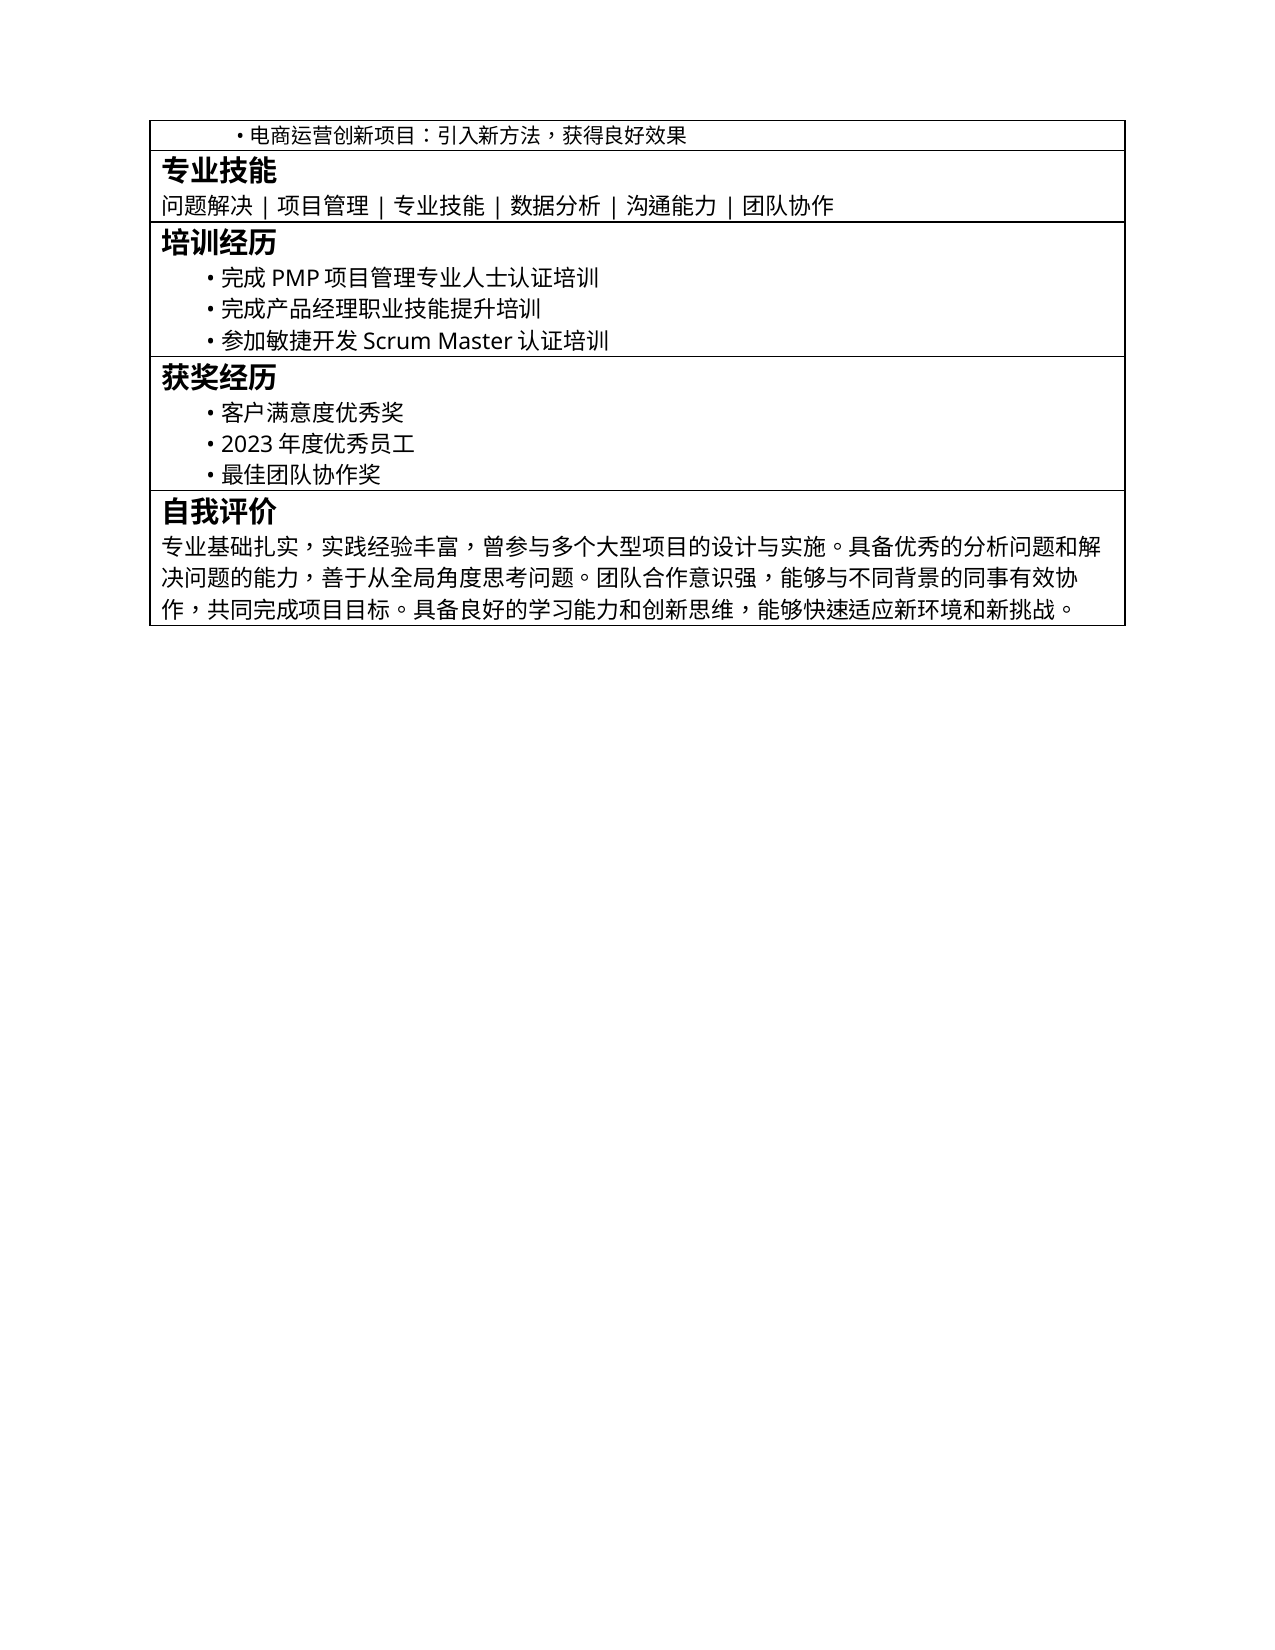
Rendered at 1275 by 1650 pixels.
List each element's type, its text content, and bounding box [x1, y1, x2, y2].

table_cell 培训经历 • 完成PMP项目管理专业人士认证培训 • 完成产品经理职业技能提升培训 • 参加敏捷开发Scrum Master认证培训 [151, 223, 1124, 356]
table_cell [151, 121, 1124, 149]
table_cell 获奖经历 • 客户满意度优秀奖 • 2023年度优秀员工 • 最佳团队协作奖 [151, 357, 1124, 490]
table_cell 自我评价 专业基础扎实，实践经验丰富，曾参与多个大型项目的设计与实施。具备优秀的分析问题和解决问题的能力，善于从全局角度思考问题。团队合作意识强，能够与不同背景的同事有效协作，共同完成项目目标。具备良好的学习能力和创新思维，能够快速适应新环境和新挑战。 [151, 491, 1124, 625]
table_cell 专业技能 问题解决 | 项目管理 | 专业技能 | 数据分析 | 沟通能力 | 团队协作 [151, 151, 1124, 221]
